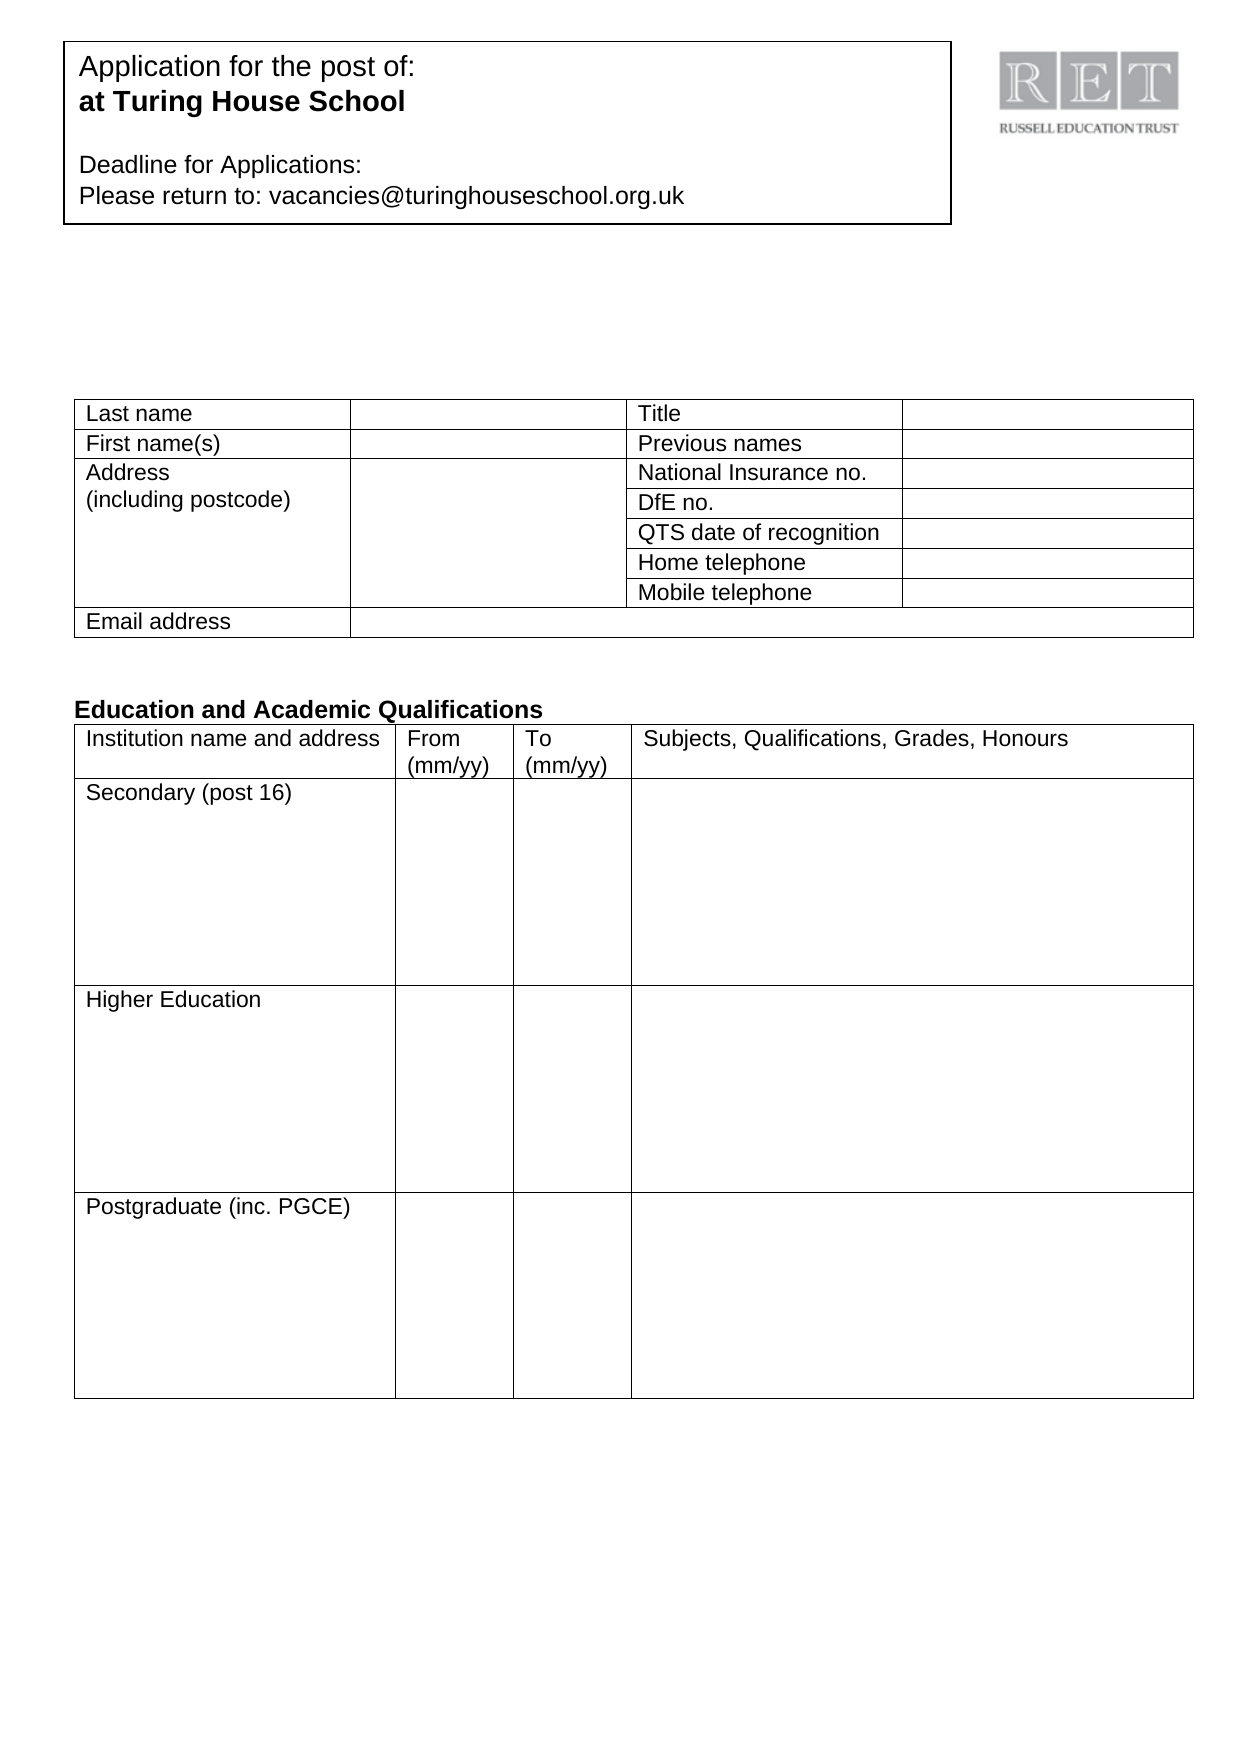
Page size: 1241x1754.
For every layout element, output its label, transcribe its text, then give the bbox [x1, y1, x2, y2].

table_cell [351, 608, 1193, 637]
table_header From (mm/yy) [396, 725, 513, 778]
table_cell [396, 986, 513, 1192]
table_cell [514, 779, 631, 985]
table_cell [351, 430, 626, 458]
table_cell [632, 986, 1193, 1192]
table_cell Postgraduate (inc. PGCE) [75, 1193, 395, 1398]
table_cell Higher Education [75, 986, 395, 1192]
table_cell Address (including postcode) [75, 459, 350, 607]
table_cell National Insurance no. [627, 459, 902, 488]
table_cell [903, 459, 1193, 488]
table_cell Home telephone [627, 549, 902, 577]
table_cell [514, 1193, 631, 1398]
table_cell [903, 400, 1193, 428]
table_cell [903, 519, 1193, 548]
table_header Institution name and address [75, 725, 395, 778]
table_cell [396, 1193, 513, 1398]
table_cell First name(s) [75, 430, 350, 458]
table_cell Last name [75, 400, 350, 428]
table_cell [514, 986, 631, 1192]
table_cell [903, 549, 1193, 577]
table_header Subjects, Qualifications, Grades, Honours [632, 725, 1193, 778]
picture [996, 48, 1185, 139]
table_cell Previous names [627, 430, 902, 458]
text Education and Academic Qualifications [74, 696, 1152, 724]
table_cell Secondary (post 16) [75, 779, 395, 985]
table_cell [396, 779, 513, 985]
table_header To (mm/yy) [514, 725, 631, 778]
table_cell QTS date of recognition [627, 519, 902, 548]
table_cell DfE no. [627, 489, 902, 518]
table_cell [903, 430, 1193, 458]
table_cell [903, 579, 1193, 607]
table_cell [903, 489, 1193, 518]
table_cell Title [627, 400, 902, 428]
table_cell [632, 779, 1193, 985]
table_cell [632, 1193, 1193, 1398]
table_cell [351, 459, 626, 607]
table_cell [351, 400, 626, 428]
table_cell Mobile telephone [627, 579, 902, 607]
table_cell Email address [75, 608, 350, 637]
